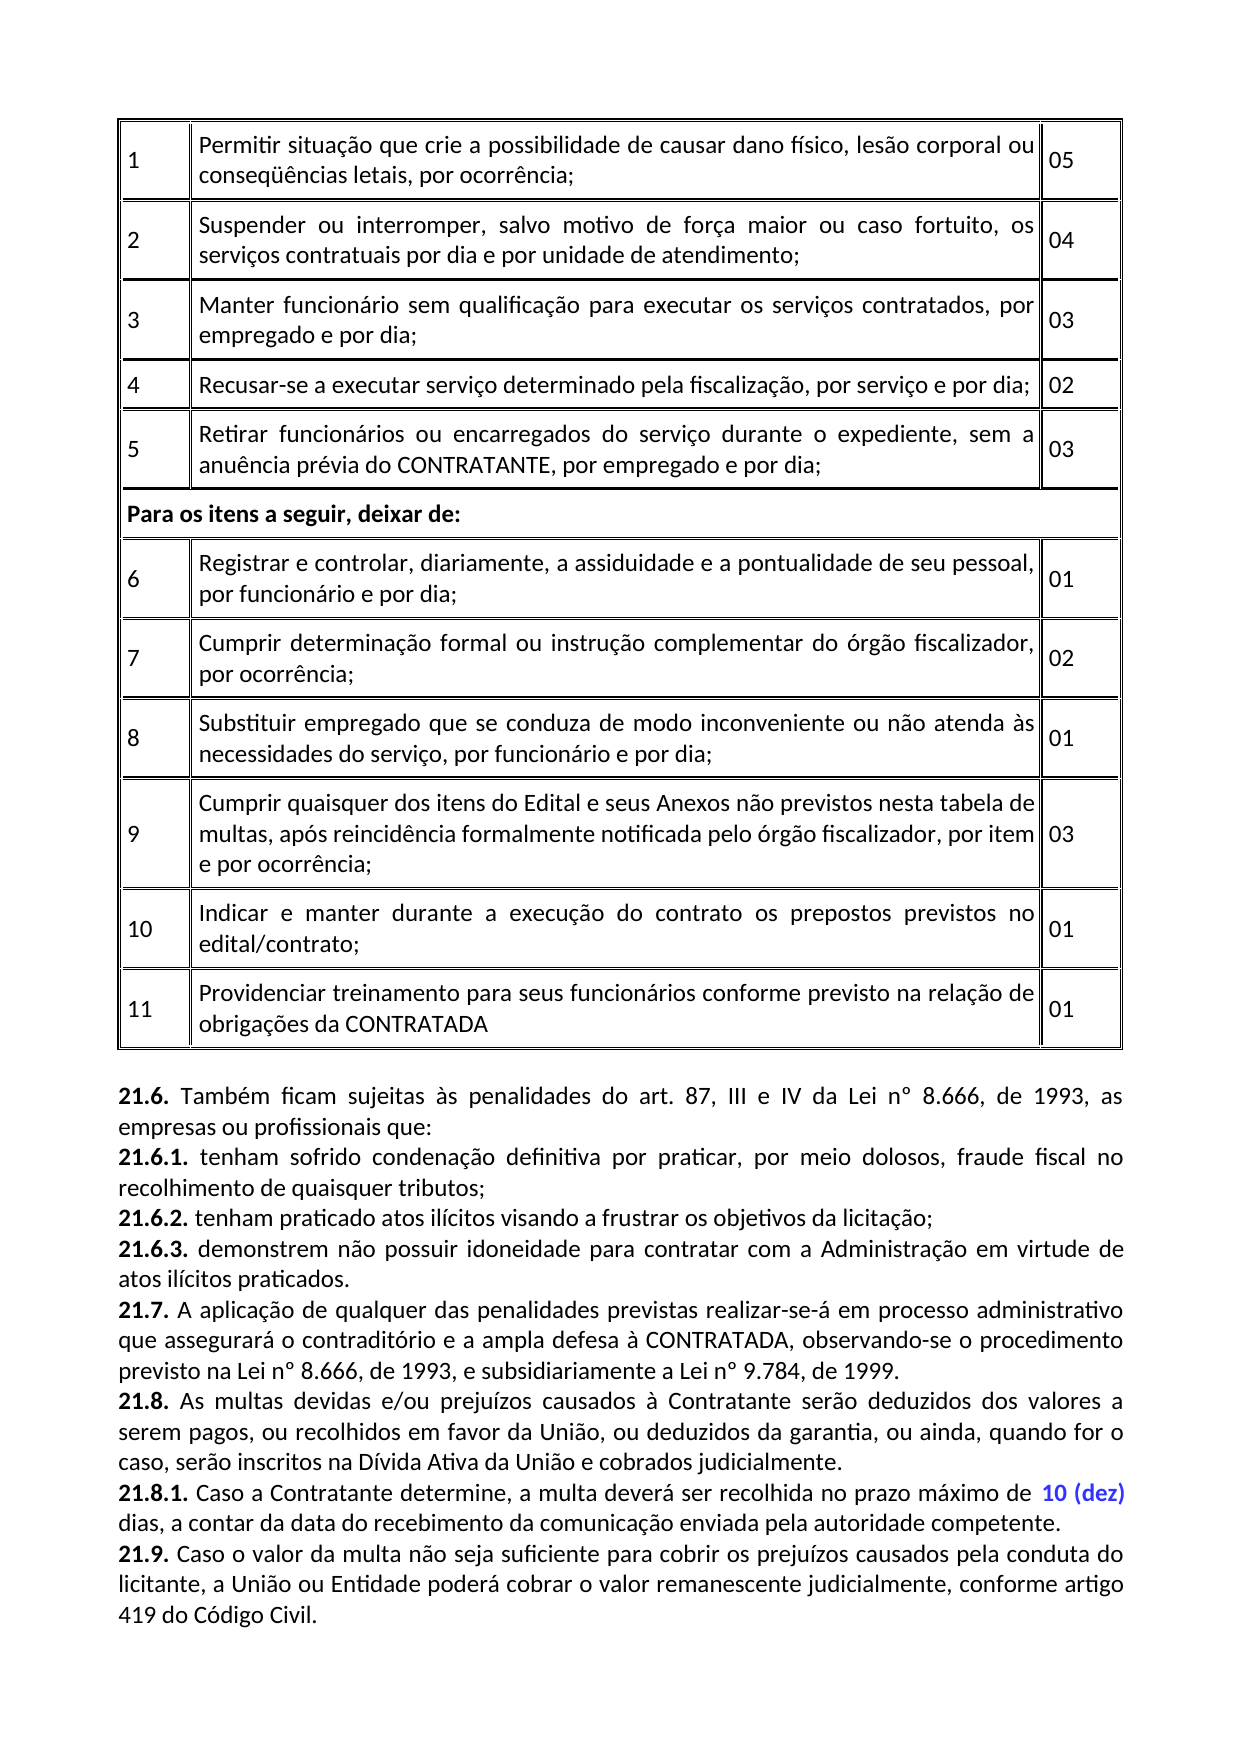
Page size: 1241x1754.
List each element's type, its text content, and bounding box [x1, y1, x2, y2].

table_cell 8 [121, 696, 189, 776]
table_cell 03 [1043, 278, 1121, 358]
text 21.6.1. tenham sofrido condenação definitiva por praticar, por meio dolosos, fraude fiscal no recolhimento de quaisquer tributos; [118, 1141, 1125, 1202]
table_cell 1 [121, 122, 191, 198]
table_cell 01 [1041, 966, 1120, 1046]
table_cell Providenciar treinamento para seus funcionários conforme previsto na relação de obrigações da CONTRATADA [191, 966, 1041, 1046]
text 21.8.1. Caso a Contratante determine, a multa deverá ser recolhida no prazo máximo de 10 (dez) dias, a contar da data do recebimento da comunicação enviada pela autoridade competente. [118, 1477, 1125, 1538]
text 21.8. As multas devidas e/ou prejuízos causados à Contratante serão deduzidos dos valores a serem pagos, ou recolhidos em favor da União, ou deduzidos da garantia, ou ainda, quando for o caso, serão inscritos na Dívida Ativa da União e cobrados judicialmente. [118, 1385, 1125, 1477]
table_cell 05 [1041, 122, 1120, 198]
table_cell 02 [1043, 358, 1121, 407]
table_cell Para os itens a seguir, deixar de: [121, 487, 1120, 536]
table_cell 02 [1043, 616, 1120, 696]
text 21.6.3. demonstrem não possuir idoneidade para contratar com a Administração em virtude de atos ilícitos praticados. [118, 1233, 1125, 1294]
table_cell 01 [1041, 536, 1120, 616]
text 21.6.2. tenham praticado atos ilícitos visando a frustrar os objetivos da licitação; [118, 1202, 1125, 1233]
table_cell 2 [121, 198, 189, 278]
table_cell Retirar funcionários ou encarregados do serviço durante o expediente, sem a anuência prévia do CONTRATANTE, por empregado e por dia; [192, 411, 1039, 487]
text 21.9. Caso o valor da multa não seja suficiente para cobrir os prejuízos causados pela conduta do licitante, a União ou Entidade poderá cobrar o valor remanescente judicialmente, conforme artigo 419 do Código Civil. [118, 1538, 1125, 1629]
table_cell Cumprir quaisquer dos itens do Edital e seus Anexos não previstos nesta tabela de multas, após reincidência formalmente notificada pelo órgão fiscalizador, por item e por ocorrência; [192, 780, 1039, 887]
text 21.6. Também ficam sujeitas às penalidades do art. 87, III e IV da Lei nº 8.666, de 1993, as empresas ou profissionais que: [118, 1080, 1125, 1141]
table_cell Indicar e manter durante a execução do contrato os prepostos previstos no edital/contrato; [192, 890, 1039, 966]
table_cell 9 [121, 776, 189, 887]
table_cell Substituir empregado que se conduza de modo inconveniente ou não atenda às necessidades do serviço, por funcionário e por dia; [192, 700, 1039, 776]
table_cell 7 [121, 616, 189, 696]
table_cell Cumprir determinação formal ou instrução complementar do órgão fiscalizador, por ocorrência; [192, 620, 1039, 696]
table_cell Manter funcionário sem qualificação para executar os serviços contratados, por empregado e por dia; [192, 281, 1039, 358]
text 21.7. A aplicação de qualquer das penalidades previstas realizar-se-á em processo administrativo que assegurará o contraditório e a ampla defesa à CONTRATADA, observando-se o procedimento previsto na Lei nº 8.666, de 1993, e subsidiariamente a Lei nº 9.784, de 1999. [118, 1294, 1125, 1385]
table_cell 03 [1043, 776, 1120, 887]
table_cell 10 [119, 887, 191, 966]
table_cell Permitir situação que crie a possibilidade de causar dano físico, lesão corporal ou conseqüências letais, por ocorrência; [191, 120, 1041, 198]
table_cell 01 [1043, 696, 1120, 776]
table_cell 03 [1043, 407, 1120, 487]
table_cell Recusar-se a executar serviço determinado pela fiscalização, por serviço e por dia; [192, 361, 1039, 407]
table_cell 3 [119, 278, 189, 358]
table_cell 01 [1041, 887, 1121, 966]
table_cell 04 [1043, 198, 1120, 278]
table_cell Registrar e controlar, diariamente, a assiduidade e a pontualidade de seu pessoal, por funcionário e por dia; [192, 540, 1039, 616]
table_cell 4 [119, 358, 189, 407]
table_cell 5 [121, 407, 189, 487]
table_cell 6 [121, 536, 191, 616]
table_cell Suspender ou interromper, salvo motivo de força maior ou caso fortuito, os serviços contratuais por dia e por unidade de atendimento; [192, 202, 1039, 278]
table_cell 11 [121, 966, 191, 1046]
